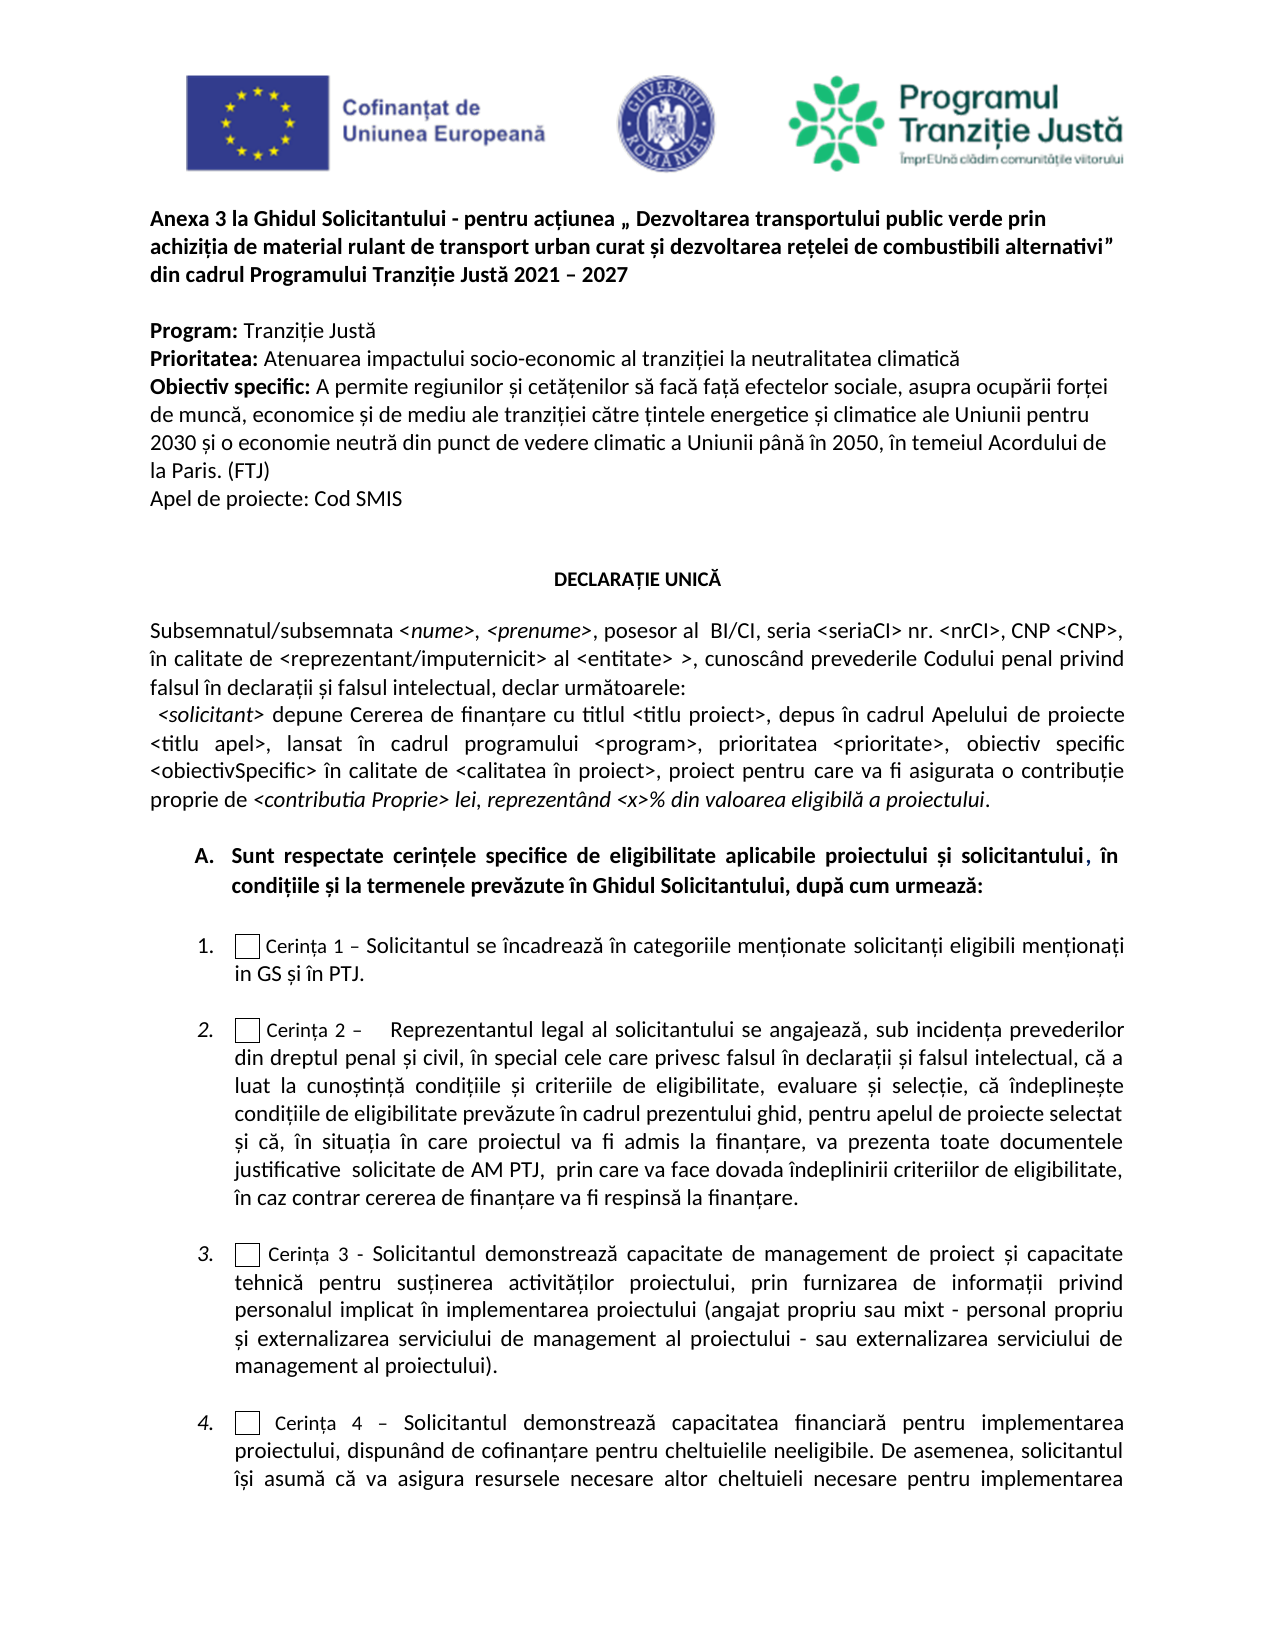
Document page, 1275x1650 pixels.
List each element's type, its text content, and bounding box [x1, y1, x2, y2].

list Cerința 1 – Solicitantul se încadrează în categoriile menționate solicitanți eligibili menționați in GS și în PTJ. [197, 931, 1125, 987]
text Obiectiv specific: A permite regiunilor și cetățenilor să facă față efectelor sociale, asupra ocupării forței de muncă, economice și de mediu ale tranziției către țintele energetice și climatice ale Uniunii pentru 2030 și o economie neutră din punct de vedere climatic a Uniunii până în 2050, în temeiul Acordului de la Paris. (FTJ) [150, 372, 1125, 484]
list Cerința 3 - Solicitantul demonstrează capacitate de management de proiect și capacitate tehnică pentru susținerea activităților proiectului, prin furnizarea de informații privind personalul implicat în implementarea proiectului (angajat propriu sau mixt - personal propriu și externalizarea serviciului de management al proiectului - sau externalizarea serviciului de management al proiectului). [197, 1239, 1125, 1380]
text Prioritatea: Atenuarea impactului socio-economic al tranziției la neutralitatea climatică [150, 344, 1125, 372]
list Cerința 2 – Reprezentantul legal al solicitantului se angajează, sub incidența prevederilor din dreptul penal și civil, în special cele care privesc falsul în declarații și falsul intelectual, că a luat la cunoștință condițiile și criteriile de eligibilitate, evaluare și selecție, că îndeplinește condițiile de eligibilitate prevăzute în cadrul prezentului ghid, pentru apelul de proiecte selectat și că, în situația în care proiectul va fi admis la finanțare, va prezenta toate documentele justificative solicitate de AM PTJ, prin care va face dovada îndeplinirii criteriilor de eligibilitate, în caz contrar cererea de finanțare va fi respinsă la finanțare. [197, 1015, 1125, 1212]
text Subsemnatul/subsemnata <nume>, <prenume>, posesor al BI/CI, seria <seriaCI> nr. <nrCI>, CNP <CNP>, în calitate de <reprezentant/imputernicit> al <entitate> >, cunoscând prevederile Codului penal privind falsul în declarații și falsul intelectual, declar următoarele: [150, 617, 1125, 701]
text Apel de proiecte: Cod SMIS [150, 484, 1125, 512]
text DECLARAȚIE UNICĂ [150, 566, 1125, 591]
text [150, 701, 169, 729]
text <solicitant> depune Cererea de finanțare cu titlul <titlu proiect>, depus în cadrul Apelului de proiecte <titlu apel>, lansat în cadrul programului <program>, prioritatea <prioritate>, obiectiv specific <obiectivSpecific> în calitate de <calitatea în proiect>, proiect pentru care va fi asigurata o contribuție proprie de <contributia Proprie> lei, reprezentând <x>% din valoarea eligibilă a proiectului. [666, 701, 1125, 813]
list Sunt respectate cerințele specifice de eligibilitate aplicabile proiectului și solicitantului, în condițiile și la termenele prevăzute în Ghidul Solicitantului, după cum urmează: [194, 841, 1118, 899]
picture [186, 75, 1125, 176]
text Program: Tranziție Justă [150, 316, 1125, 344]
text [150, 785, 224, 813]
text Anexa 3 la Ghidul Solicitantului - pentru acțiunea „ Dezvoltarea transportului public verde prin achiziția de material rulant de transport urban curat și dezvoltarea rețelei de combustibili alternativi” din cadrul Programului Tranziție Justă 2021 – 2027 [150, 204, 1125, 288]
